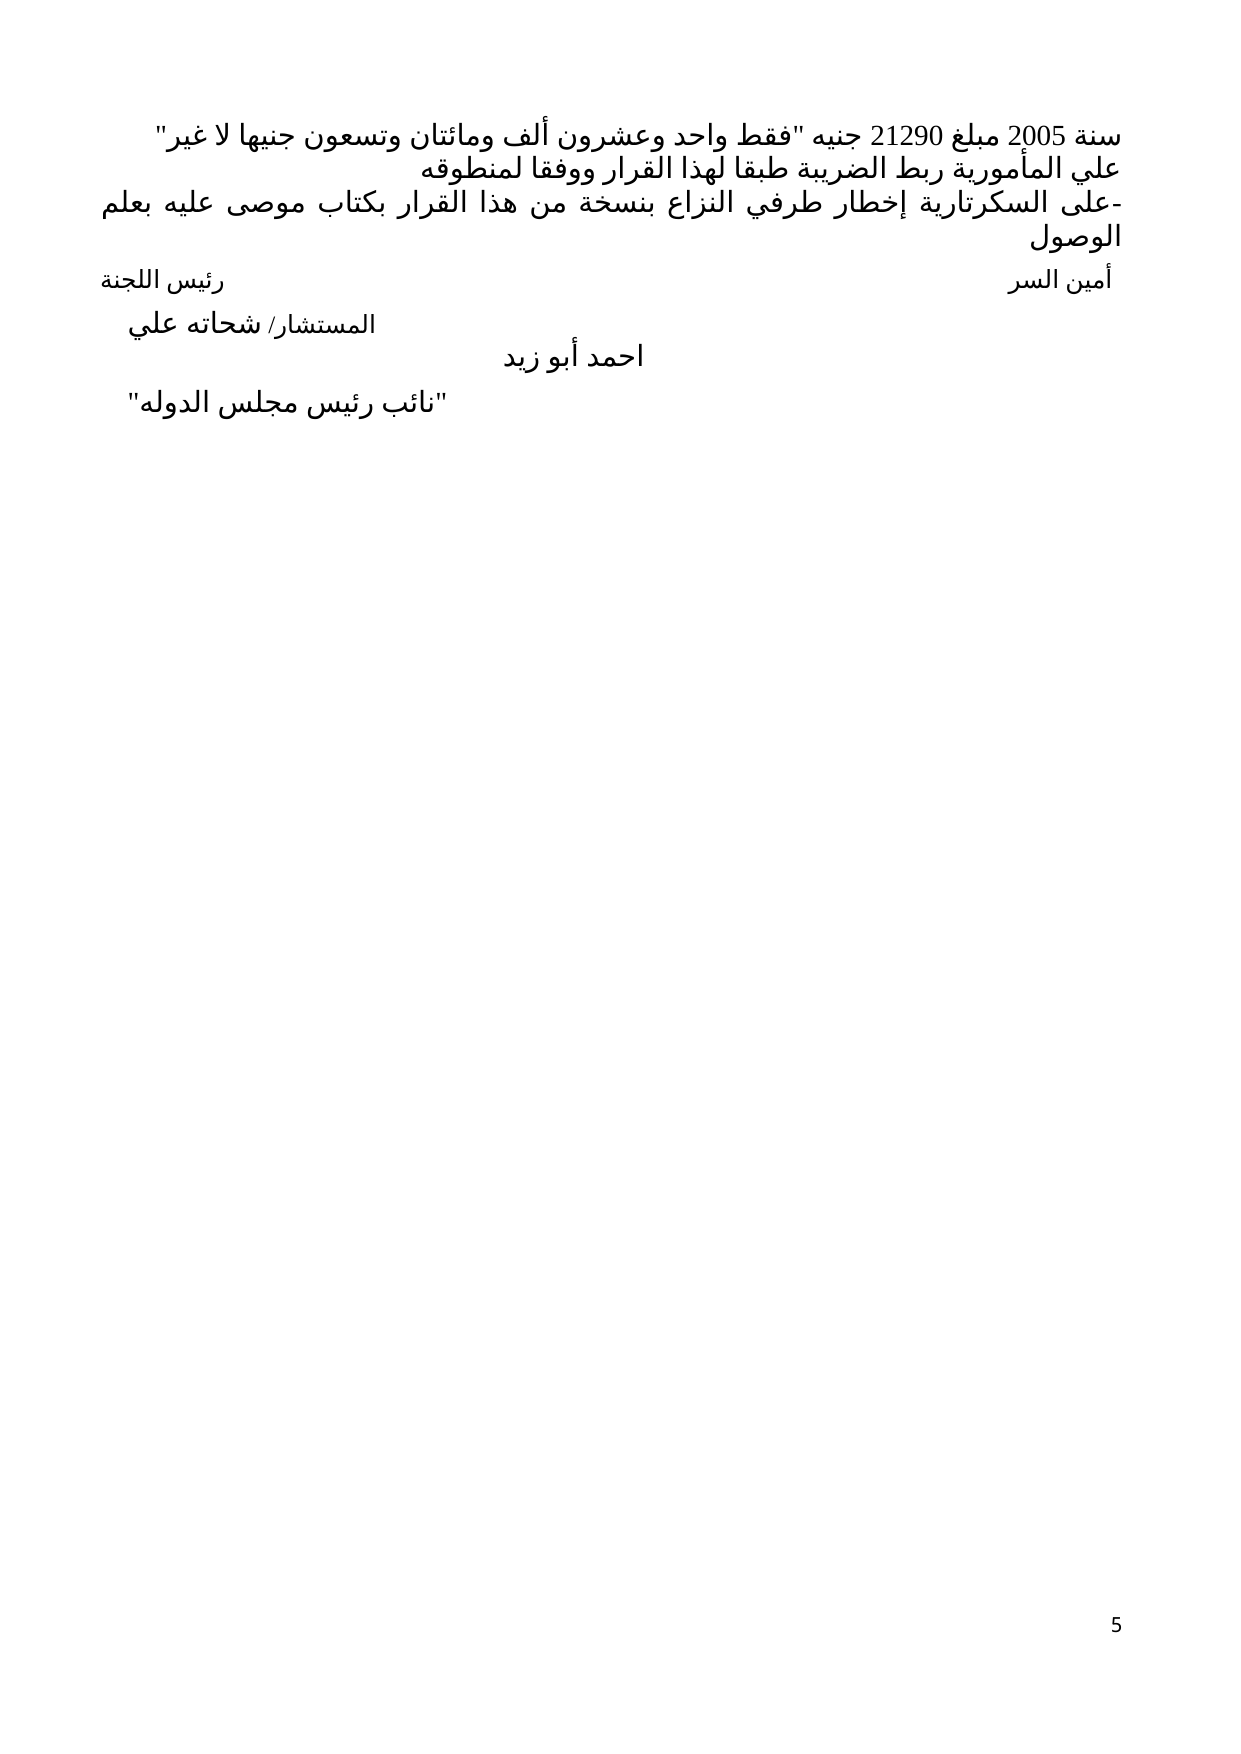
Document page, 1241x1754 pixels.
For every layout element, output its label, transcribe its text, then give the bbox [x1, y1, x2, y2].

text سنة 2005 مبلغ 21290 جنيه "فقط واحد وعشرون ألف ومائتان وتسعون جنيها لا غير" [100, 118, 1122, 152]
text أمين السر رئيس اللجنة [100, 265, 1122, 293]
text "نائب رئيس مجلس الدوله" [100, 386, 1122, 419]
text -على السكرتارية إخطار طرفي النزاع بنسخة من هذا القرار بكتاب موصى عليه بعلم الوصول [100, 185, 1122, 252]
text المستشار/ شحاته علي احمد أبو زيد [100, 306, 1047, 373]
text علي المأمورية ربط الضريبة طبقا لهذا القرار ووفقا لمنطوقه [100, 152, 1122, 185]
